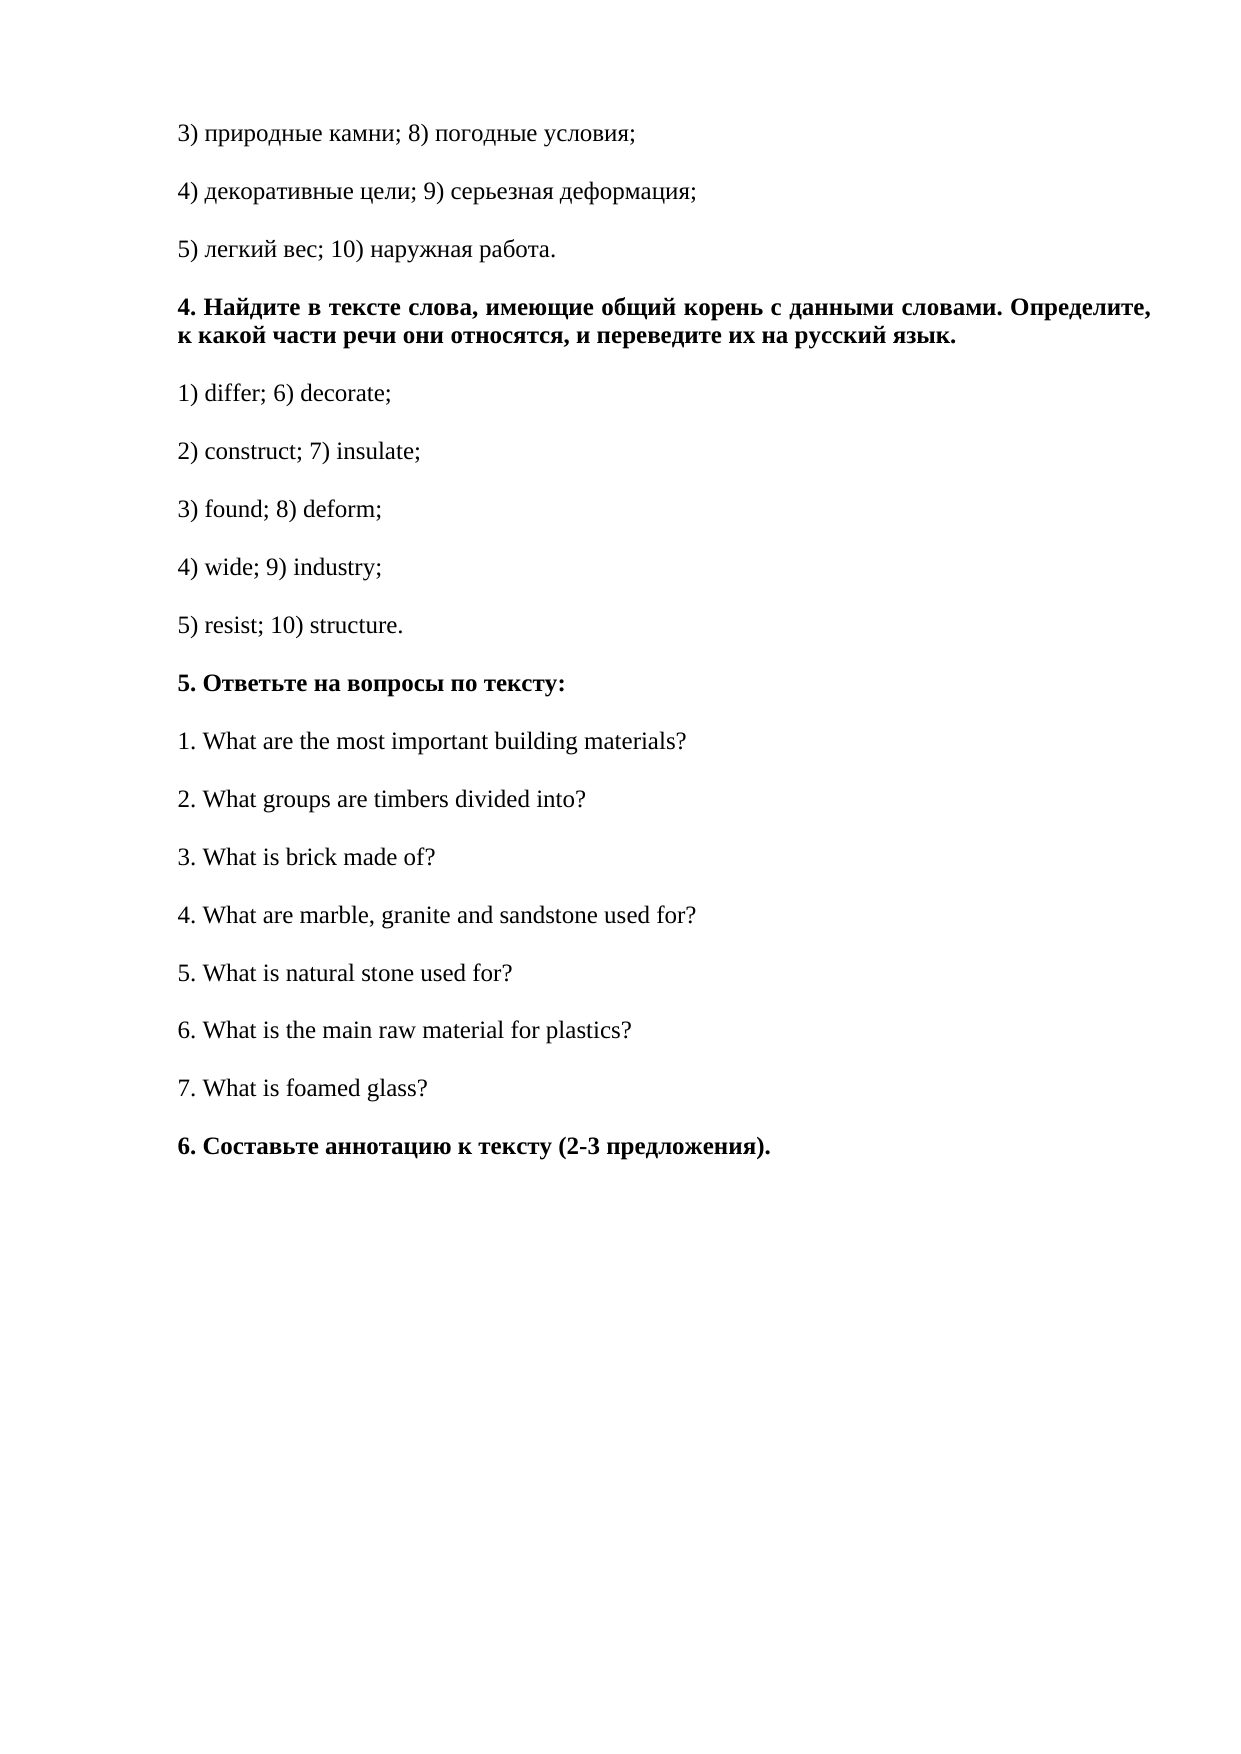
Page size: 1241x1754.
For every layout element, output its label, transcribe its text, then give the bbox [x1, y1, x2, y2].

text 6.​ What is the main raw material for plastics? [177, 1016, 1152, 1044]
text 7.​ What is foamed glass? [177, 1073, 1152, 1102]
text 6. Составьте аннотацию к тексту (2-3 предложения). [177, 1131, 1152, 1160]
text 4. Найдите в тексте слова, имеющие общий корень с данными словами. Определите, к какой части речи они относятся, и переведите их на русский язык. [177, 292, 1152, 349]
text 4) wide; 9) industry; [177, 552, 1152, 581]
text 5) легкий вес; 10) наружная работа. [177, 234, 1152, 263]
text 1) differ; 6) decorate; [177, 378, 1152, 407]
text 2) construct; 7) insulate; [177, 436, 1152, 465]
text 5. Ответьте на вопросы по тексту: [177, 668, 1152, 697]
text 4.​ What are marble, granite and sandstone used for? [177, 900, 1152, 928]
text 3) found; 8) deform; [177, 494, 1152, 523]
text 5.​ What is natural stone used for? [177, 958, 1152, 986]
text 1.​ What are the most important building materials? [177, 726, 1152, 755]
text 5) resist; 10) structure. [177, 610, 1152, 639]
text 3) природные камни; 8) погодные условия; [177, 118, 1152, 147]
text 4) декоративные цели; 9) серьезная деформация; [177, 176, 1152, 205]
text 2.​ What groups are timbers divided into? [177, 784, 1152, 813]
text 3.​ What is brick made of? [177, 842, 1152, 871]
